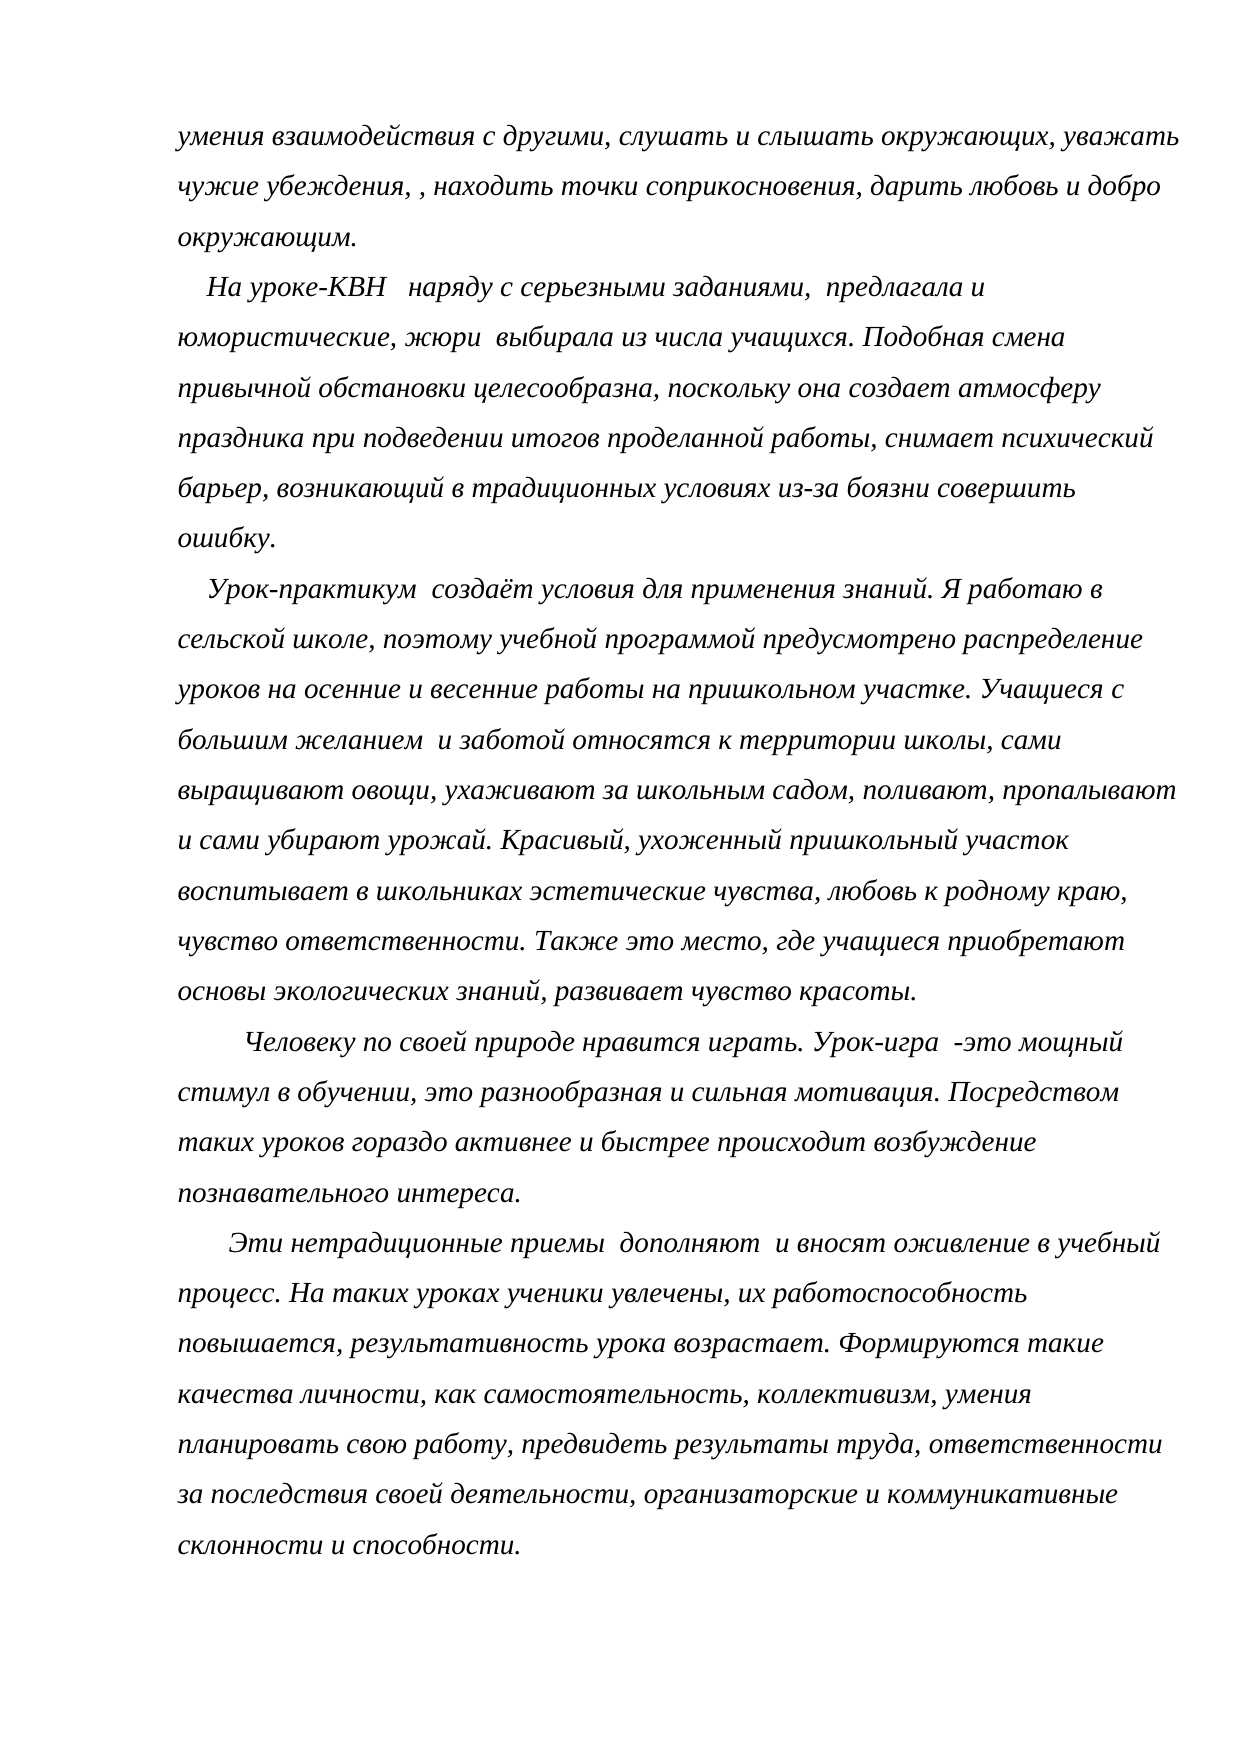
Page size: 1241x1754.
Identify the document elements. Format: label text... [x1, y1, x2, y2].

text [177, 118, 1181, 252]
text Эти нетрадиционные приемы дополняют и вносят оживление в учебный процесс. На таких уроках ученики увлечены, их работоспособность повышается, результативность урока возрастает. Формируются такие качества личности, как самостоятельность, коллективизм, умения планировать свою работу, предвидеть результаты труда, ответственности за последствия своей деятельности, организаторские и коммуникативные склонности и способности. [177, 1225, 1181, 1560]
list Урок-практикум создаёт условия для применения знаний. Я работаю в сельской школе, поэтому учебной программой предусмотрено распределение уроков на осенние и весенние работы на пришкольном участке. Учащиеся с большим желанием и заботой относятся к территории школы, сами выращивают овощи, ухаживают за школьным садом, поливают, пропалывают и сами убирают урожай. Красивый, ухоженный пришкольный участок воспитывает в школьниках эстетические чувства, любовь к родному краю, чувство ответственности. Также это место, где учащиеся приобретают основы экологических знаний, развивает чувство красоты. [177, 571, 1181, 1007]
text На уроке-КВН наряду с серьезными заданиями, предлагала и юмористические, жюри выбирала из числа учащихся. Подобная смена привычной обстановки целесообразна, поскольку она создает атмосферу праздника при подведении итогов проделанной работы, снимает психический барьер, возникающий в традиционных условиях из-за боязни совершить ошибку. [177, 269, 1181, 554]
text Человеку по своей природе нравится играть. Урок-игра -это мощный стимул в обучении, это разнообразная и сильная мотивация. Посредством таких уроков гораздо активнее и быстрее происходит возбуждение познавательного интереса. [177, 1024, 1181, 1208]
